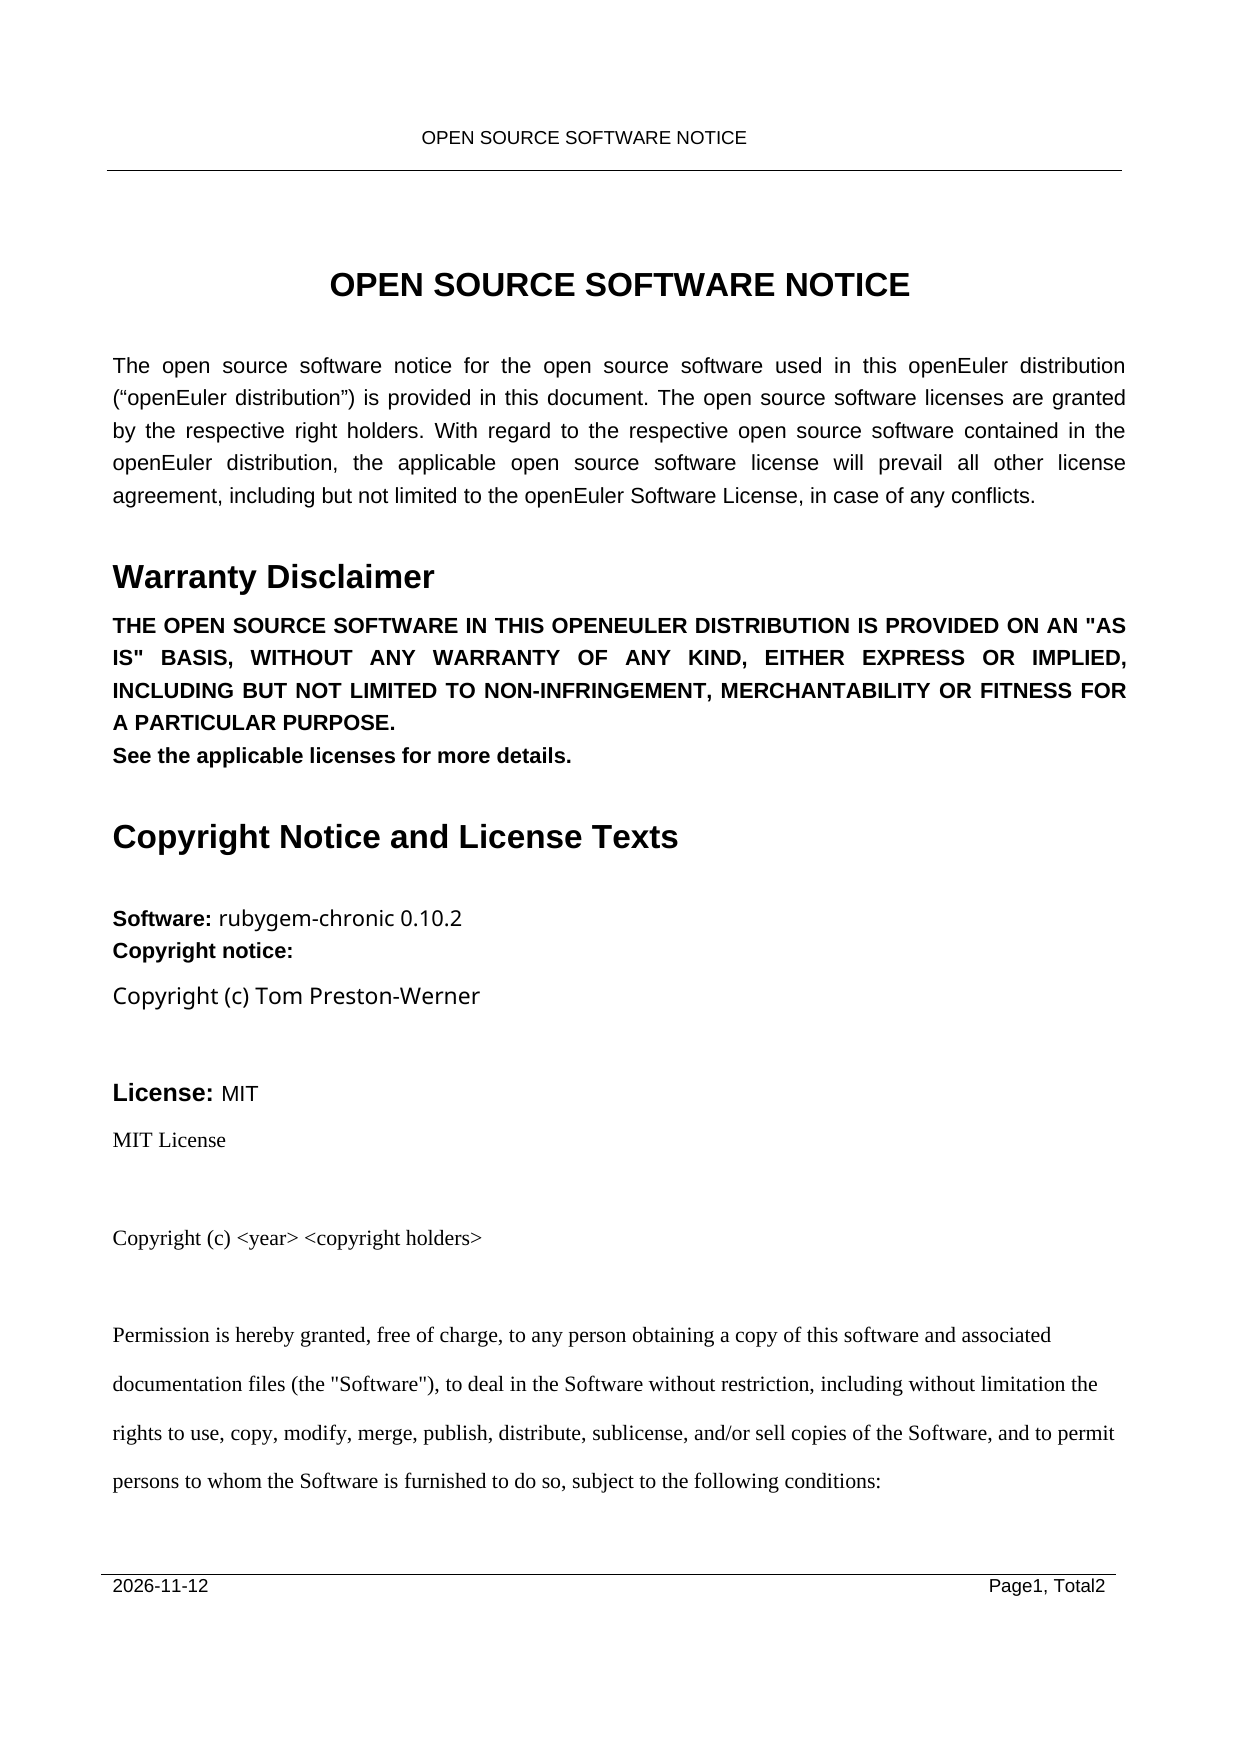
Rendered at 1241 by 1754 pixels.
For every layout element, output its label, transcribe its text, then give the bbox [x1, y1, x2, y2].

text Copyright Notice and License Texts [112, 804, 1128, 869]
text Copyright (c) Tom Preston-Werner [112, 979, 1128, 1060]
text License: MIT [112, 1077, 1128, 1109]
text OPEN SOURCE SOFTWARE NOTICE [112, 251, 1128, 316]
text Copyright notice: [112, 934, 1128, 966]
text Software: rubygem-chronic 0.10.2 [112, 901, 1128, 934]
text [112, 1123, 1128, 1497]
text The open source software notice for the open source software used in this openEuler distribution (“openEuler distribution”) is provided in this document. The open source software licenses are granted by the respective right holders. With regard to the respective open source software contained in the openEuler distribution, the applicable open source software license will prevail all other license agreement, including but not limited to the openEuler Software License, in case of any conflicts. [112, 349, 1128, 511]
text THE OPEN SOURCE SOFTWARE IN THIS OPENEULER DISTRIBUTION IS PROVIDED ON AN "AS IS" BASIS, WITHOUT ANY WARRANTY OF ANY KIND, EITHER EXPRESS OR IMPLIED, INCLUDING BUT NOT LIMITED TO NON-INFRINGEMENT, MERCHANTABILITY OR FITNESS FOR A PARTICULAR PURPOSE. See the applicable licenses for more details. [112, 609, 1128, 771]
text Warranty Disclaimer [112, 544, 1128, 609]
